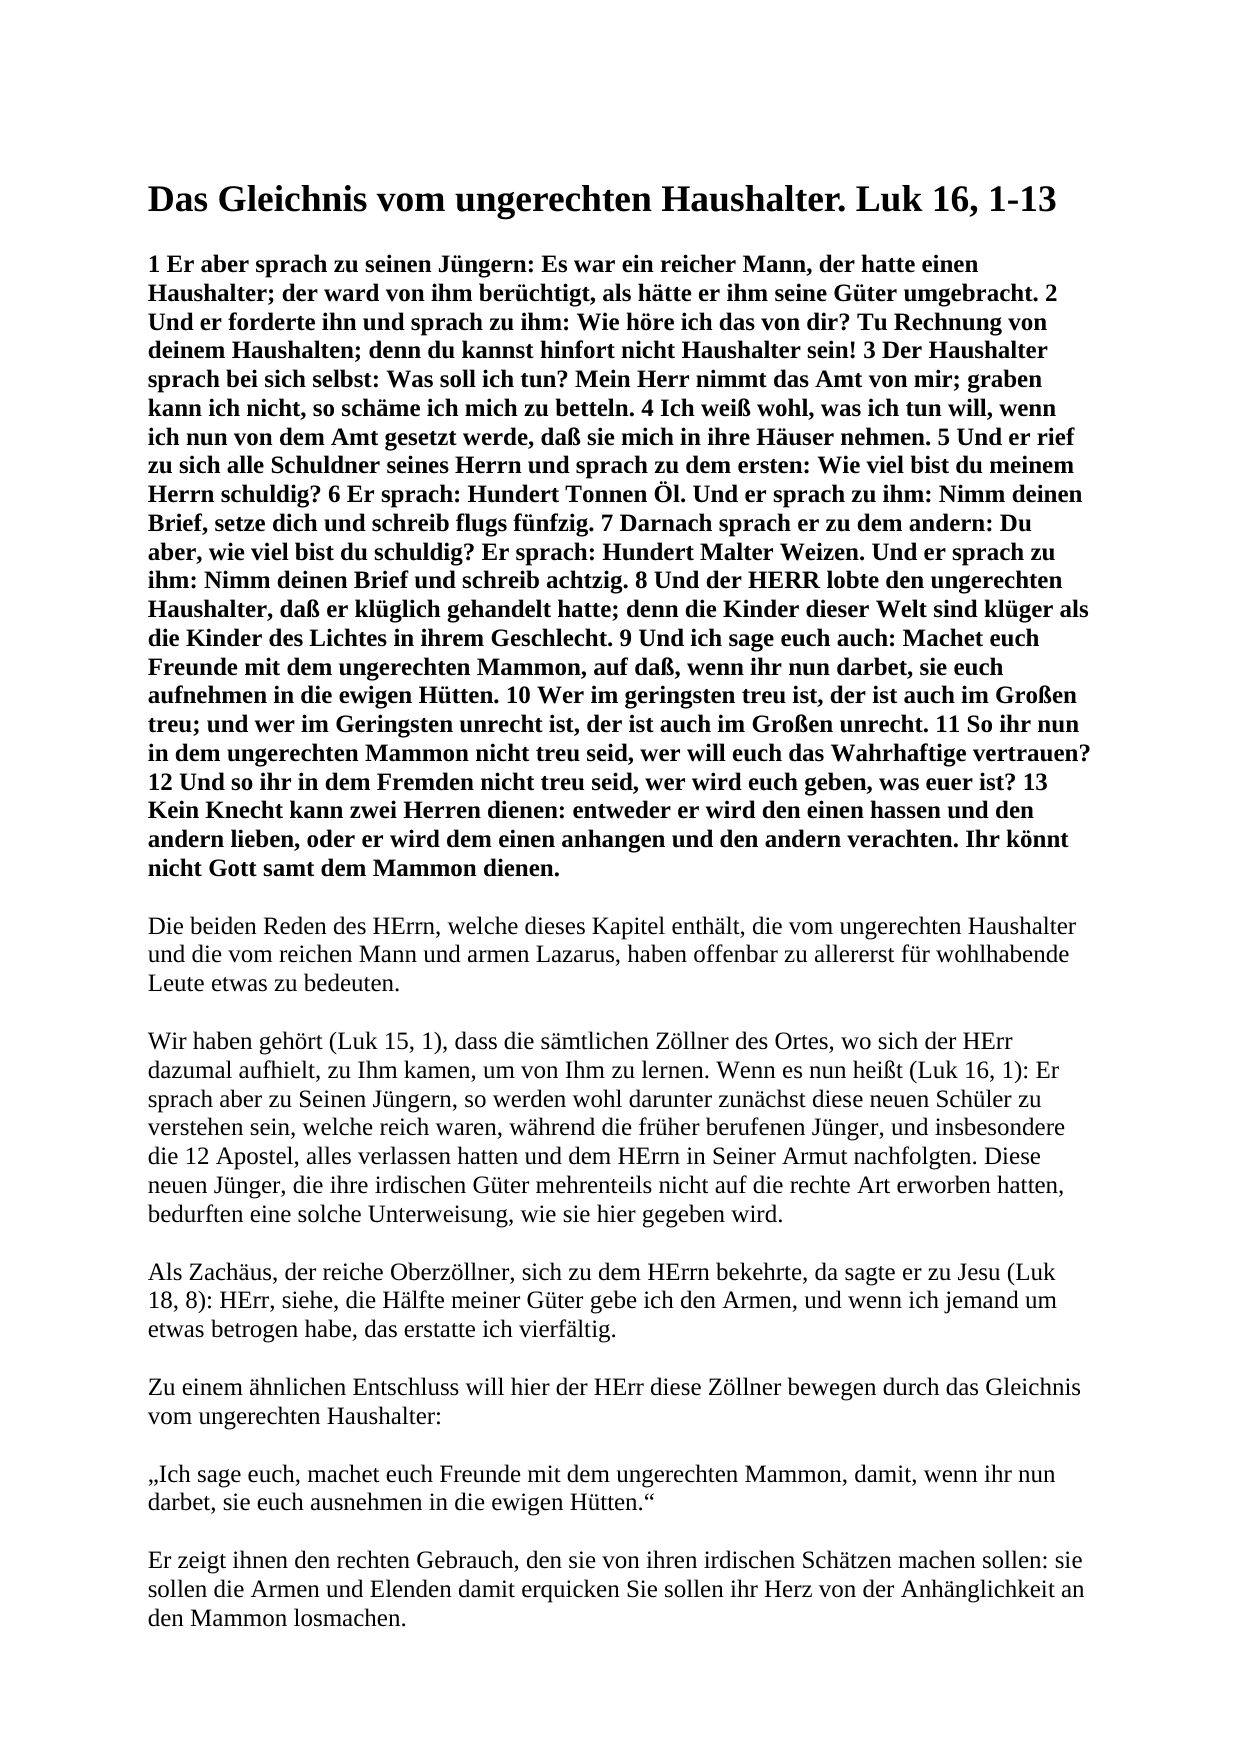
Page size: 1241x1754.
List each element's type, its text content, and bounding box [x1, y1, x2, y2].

text Als Zachäus, der reiche Oberzöllner, sich zu dem HErrn bekehrte, da sagte er zu Jesu (Luk 18, 8): HErr, siehe, die Hälfte meiner Güter gebe ich den Armen, und wenn ich jemand um etwas betrogen habe, das erstatte ich vierfältig. [148, 1257, 1093, 1343]
text Wir haben gehört (Luk 15, 1), dass die sämtlichen Zöllner des Ortes, wo sich der HErr dazumal aufhielt, zu Ihm kamen, um von Ihm zu lernen. Wenn es nun heißt (Luk 16, 1): Er sprach aber zu Seinen Jüngern, so werden wohl darunter zunächst diese neuen Schüler zu verstehen sein, welche reich waren, während die früher berufenen Jünger, und insbesondere die 12 Apostel, alles verlassen hatten und dem HErrn in Seiner Armut nachfolgten. Diese neuen Jünger, die ihre irdischen Güter mehrenteils nicht auf die rechte Art erworben hatten, bedurften eine solche Unterweisung, wie sie hier gegeben wird. [148, 1026, 1093, 1227]
text Die beiden Reden des HErrn, welche dieses Kapitel enthält, die vom ungerechten Haushalter und die vom reichen Mann und armen Lazarus, haben offenbar zu allererst für wohlhabende Leute etwas zu bedeuten. [148, 911, 1093, 997]
subtitle Das Gleichnis vom ungerechten Haushalter. Luk 16, 1-13 [148, 177, 1093, 220]
text Er zeigt ihnen den rechten Gebrauch, den sie von ihren irdischen Schätzen machen sollen: sie sollen die Armen und Elenden damit erquicken Sie sollen ihr Herz von der Anhänglichkeit an den Mammon losmachen. [148, 1545, 1093, 1632]
text 1 Er aber sprach zu seinen Jüngern: Es war ein reicher Mann, der hatte einen Haushalter; der ward von ihm berüchtigt, als hätte er ihm seine Güter umgebracht. 2 Und er forderte ihn und sprach zu ihm: Wie höre ich das von dir? Tu Rechnung von deinem Haushalten; denn du kannst hinfort nicht Haushalter sein! 3 Der Haushalter sprach bei sich selbst: Was soll ich tun? Mein Herr nimmt das Amt von mir; graben kann ich nicht, so schäme ich mich zu betteln. 4 Ich weiß wohl, was ich tun will, wenn ich nun von dem Amt gesetzt werde, daß sie mich in ihre Häuser nehmen. 5 Und er rief zu sich alle Schuldner seines Herrn und sprach zu dem ersten: Wie viel bist du meinem Herrn schuldig? 6 Er sprach: Hundert Tonnen Öl. Und er sprach zu ihm: Nimm deinen Brief, setze dich und schreib flugs fünfzig. 7 Darnach sprach er zu dem andern: Du aber, wie viel bist du schuldig? Er sprach: Hundert Malter Weizen. Und er sprach zu ihm: Nimm deinen Brief und schreib achtzig. 8 Und der HERR lobte den ungerechten Haushalter, daß er klüglich gehandelt hatte; denn die Kinder dieser Welt sind klüger als die Kinder des Lichtes in ihrem Geschlecht. 9 Und ich sage euch auch: Machet euch Freunde mit dem ungerechten Mammon, auf daß, wenn ihr nun darbet, sie euch aufnehmen in die ewigen Hütten. 10 Wer im geringsten treu ist, der ist auch im Großen treu; und wer im Geringsten unrecht ist, der ist auch im Großen unrecht. 11 So ihr nun in dem ungerechten Mammon nicht treu seid, wer will euch das Wahrhaftige vertrauen? 12 Und so ihr in dem Fremden nicht treu seid, wer wird euch geben, was euer ist? 13 Kein Knecht kann zwei Herren dienen: entweder er wird den einen hassen und den andern lieben, oder er wird dem einen anhangen und den andern verachten. Ihr könnt nicht Gott samt dem Mammon dienen. [148, 249, 1093, 882]
text „Ich sage euch, machet euch Freunde mit dem ungerechten Mammon, damit, wenn ihr nun darbet, sie euch ausnehmen in die ewigen Hütten.“ [148, 1459, 1093, 1516]
text Zu einem ähnlichen Entschluss will hier der HErr diese Zöllner bewegen durch das Gleichnis vom ungerechten Haushalter: [148, 1372, 1093, 1429]
